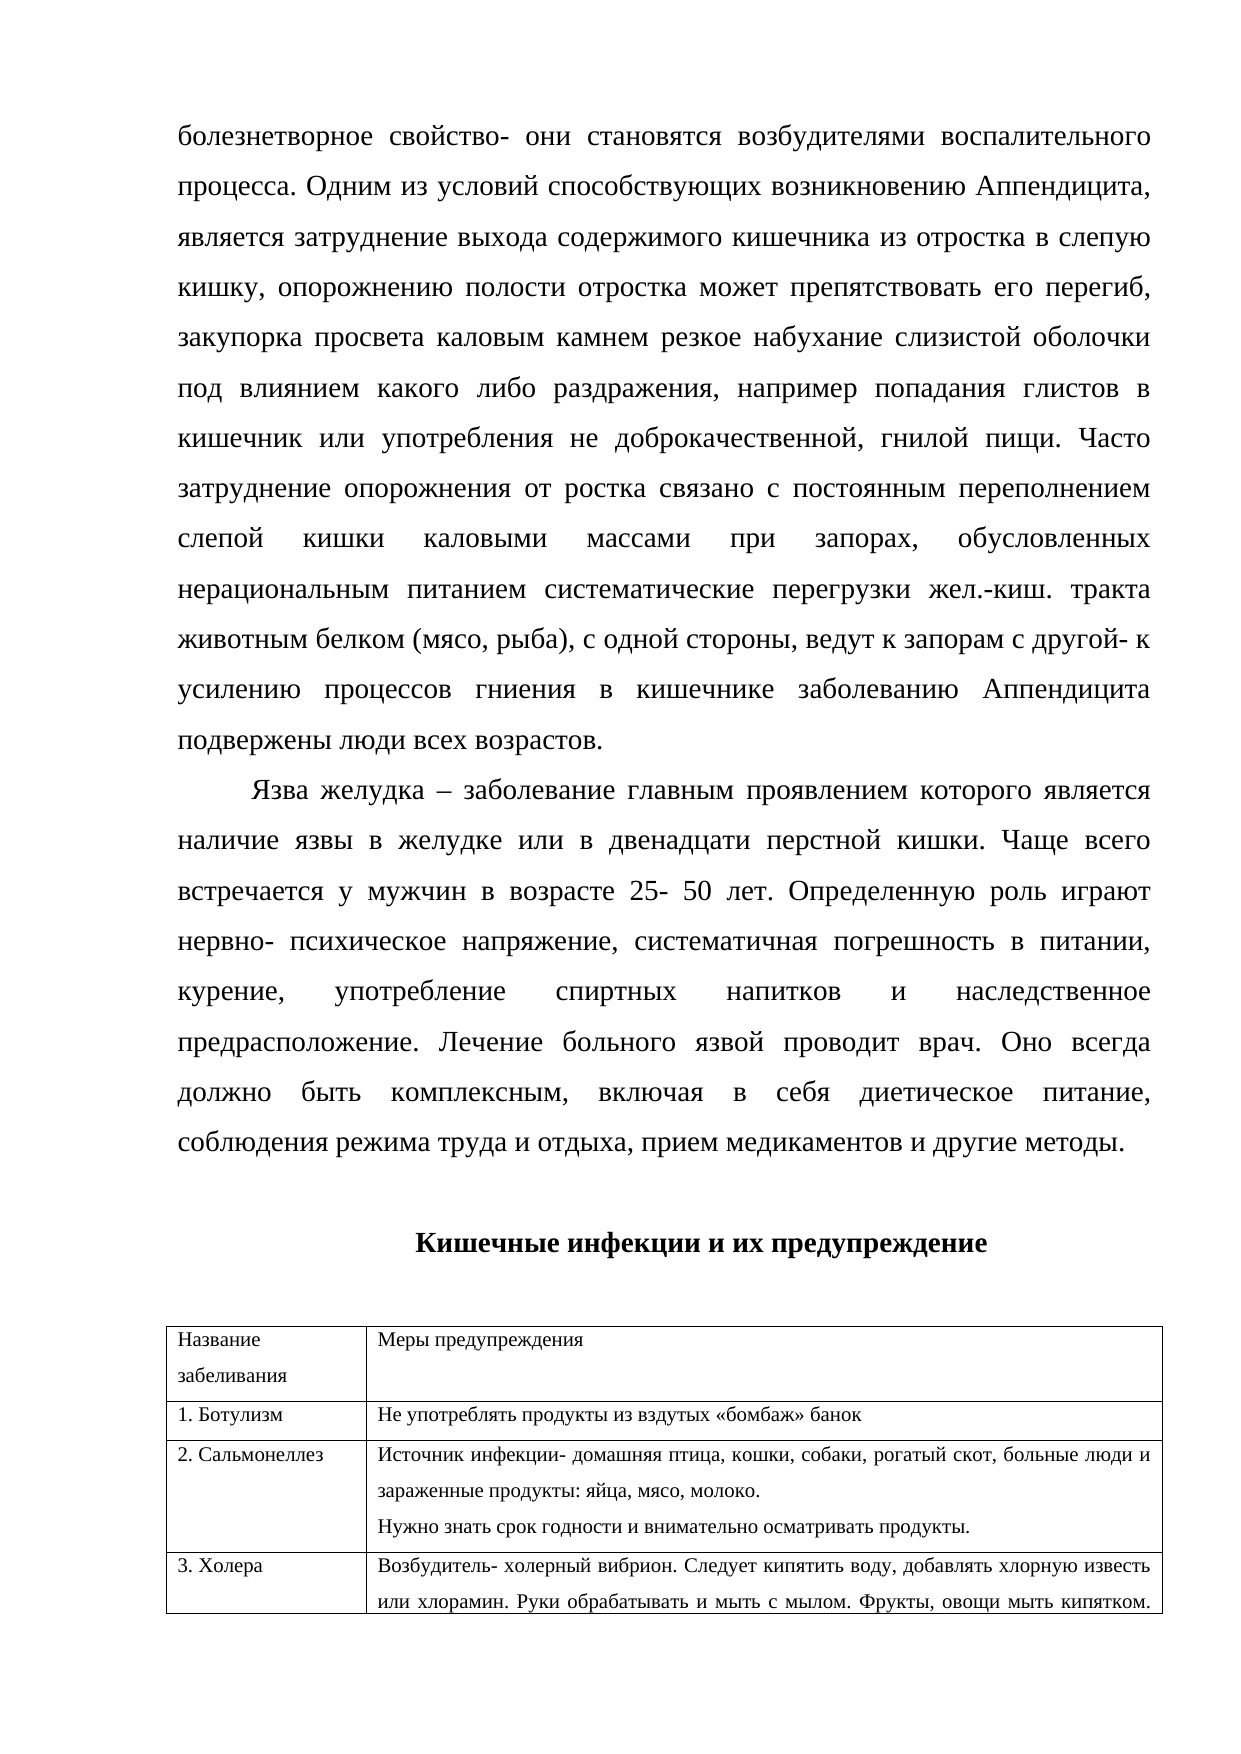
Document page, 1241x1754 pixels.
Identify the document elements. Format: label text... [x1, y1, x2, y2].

table_header Название забеливания [167, 1327, 366, 1401]
table_cell 1. Ботулизм [167, 1402, 366, 1440]
table_header Меры предупреждения [367, 1327, 1162, 1401]
table_cell Источник инфекции- домашняя птица, кошки, собаки, рогатый скот, больные люди и зараженные продукты: яйца, мясо, молоко. Нужно знать срок годности и внимательно осматривать продукты. [367, 1441, 1162, 1552]
text Кишечные инфекции и их предупреждение [177, 1225, 1152, 1258]
table_cell 2. Сальмонеллез [167, 1441, 366, 1552]
table_cell Не употреблять продукты из вздутых «бомбаж» банок [367, 1402, 1162, 1440]
table_cell 3. Холера [167, 1553, 366, 1613]
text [177, 118, 1152, 755]
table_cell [367, 1553, 1162, 1613]
text Язва желудка – заболевание главным проявлением которого является наличие язвы в желудке или в двенадцати перстной кишки. Чаще всего встречается у мужчин в возрасте 25- 50 лет. Определенную роль играют нервно- психическое напряжение, систематичная погрешность в питании, курение, употребление спиртных напитков и наследственное предрасположение. Лечение больного язвой проводит врач. Оно всегда должно быть комплексным, включая в себя диетическое питание, соблюдения режима труда и отдыха, прием медикаментов и другие методы. [177, 772, 1152, 1158]
